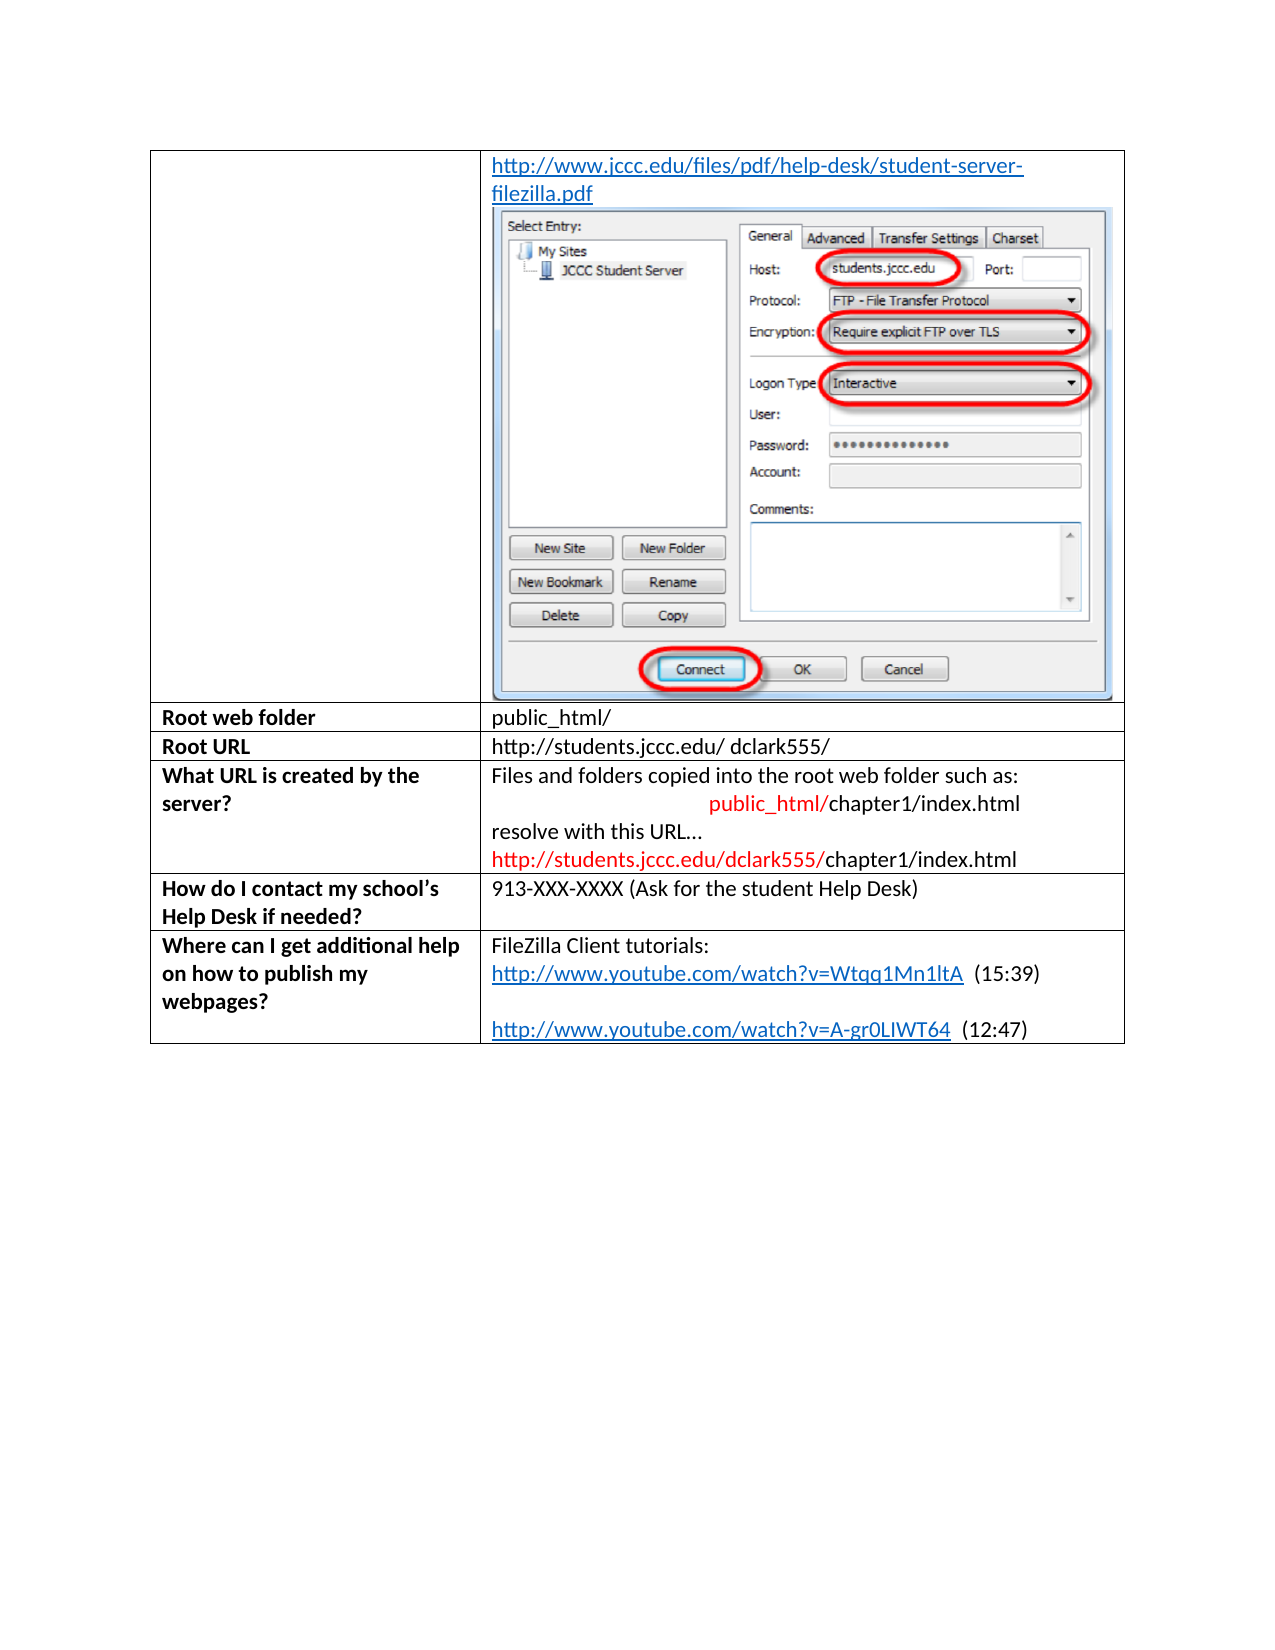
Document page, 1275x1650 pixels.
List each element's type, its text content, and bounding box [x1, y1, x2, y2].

table_cell Where can I get additional help on how to publish my webpages? [151, 931, 480, 1043]
table_cell Root web folder [151, 703, 480, 731]
table_cell FileZilla Client tutorials: http://www.youtube.com/watch?v=Wtqq1Mn1ltA (15:39) http://www.youtube.com/watch?v=A-gr0LIWT64 (12:47) [481, 931, 1124, 1043]
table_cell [151, 151, 480, 702]
table_cell What URL is created by the server? [151, 761, 480, 873]
table_cell 913-XXX-XXXX (Ask for the student Help Desk) [481, 874, 1124, 930]
table_cell public_html/ [481, 703, 1124, 731]
table_cell How do I contact my school’s Help Desk if needed? [151, 874, 480, 930]
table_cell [481, 151, 1124, 702]
table_cell Root URL [151, 732, 480, 760]
table_cell http://students.jccc.edu/ dclark555/ [481, 732, 1124, 760]
picture [491, 207, 1113, 702]
table_cell Files and folders copied into the root web folder such as: public_html/chapter1/index.html resolve with this URL… http://students.jccc.edu/dclark555/chapter1/index.html [481, 761, 1124, 873]
